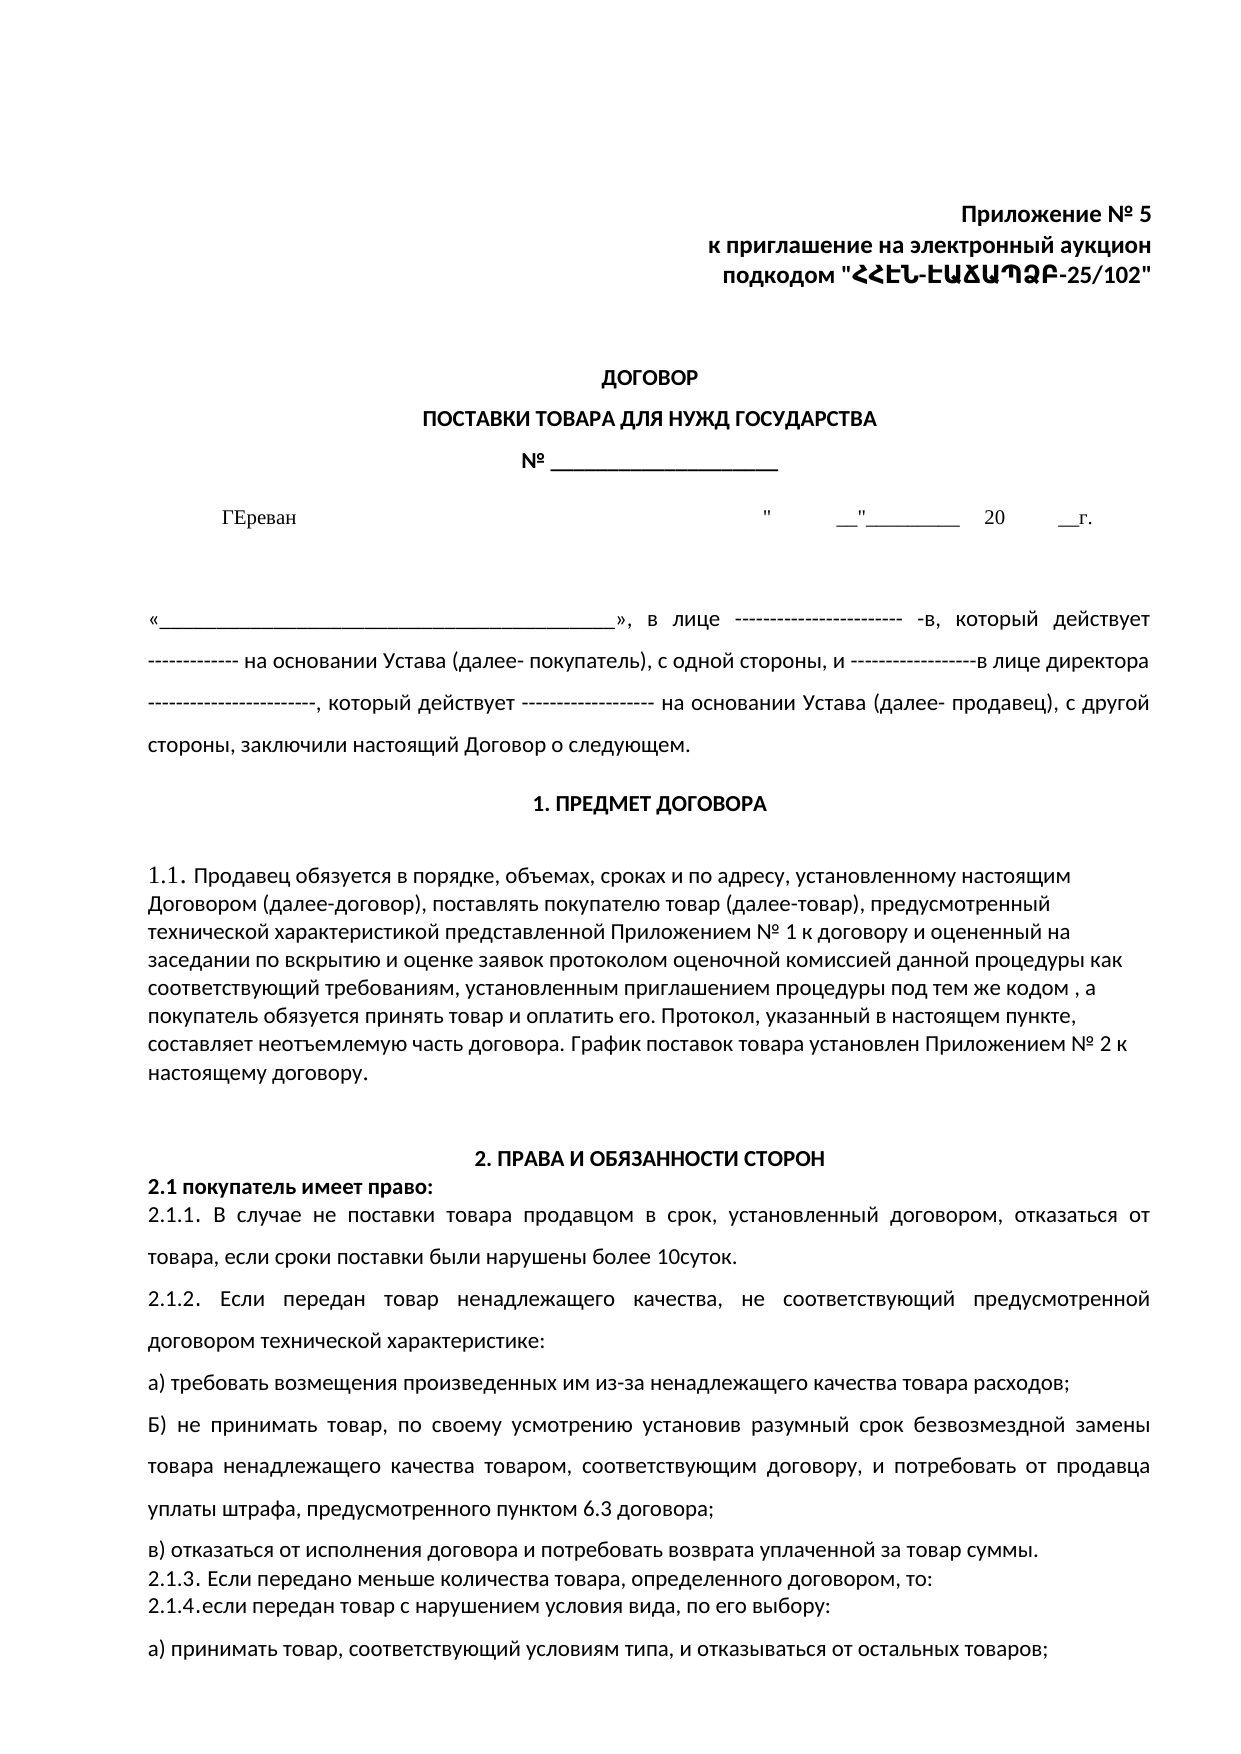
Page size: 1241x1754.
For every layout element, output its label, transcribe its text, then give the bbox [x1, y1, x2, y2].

list Б) не принимать товар, по своему усмотрению установив разумный срок безвозмездной замены товара ненадлежащего качества товаром, соответствующим договору, и потребовать от продавца уплаты штрафа, предусмотренного пунктом 6.3 договора; [148, 1410, 1152, 1522]
text к приглашение на электронный аукцион [177, 229, 1152, 259]
text Приложение № 5 [148, 198, 1152, 229]
text 1.1․ Продавец обязуется в порядке, объемах, сроках и по адресу, установленному настоящим Договором (далее-договор), поставлять покупателю товар (далее-товар), предусмотренный технической характеристикой представленной Приложением № 1 к договору и оцененный на заседании по вскрытию и оценке заявок протоколом оценочной комиссией данной процедуры как соответствующий требованиям, установленным приглашением процедуры под тем же кодом , а покупатель обязуется принять товар и оплатить его. Протокол, указанный в настоящем пункте, составляет неотъемлемую часть договора. График поставок товара установлен Приложением № 2 к настоящему договору. [148, 860, 1152, 1087]
list 2.1.1․ В случае не поставки товара продавцом в срок, установленный договором, отказаться от товара, если сроки поставки были нарушены более 10суток. [148, 1200, 1152, 1270]
text ПОСТАВКИ ТОВАРА ДЛЯ НУЖД ГОСУДАРСТВА [148, 404, 1152, 433]
text 2.1.3․ Если передано меньше количества товара, определенного договором, то: [148, 1564, 1152, 1592]
text подкодом "ՀՀԷՆ-ԷԱՃԱՊՁԲ-25/102" [177, 259, 1152, 290]
text 2.1 покупатель имеет право: [148, 1172, 1152, 1200]
text «________________________________________», в лице ------------------------ -в, который действует ------------- на основании Устава (далее- покупатель), с одной стороны, и ------------------в лице директора ------------------------, который действует ------------------- на основании Устава (далее- продавец), с другой стороны, заключили настоящий Договор о следующем. [148, 604, 1152, 758]
list 2. ПРАВА И ОБЯЗАННОСТИ СТОРОН [148, 1144, 1152, 1172]
table_header ГЕреван [136, 505, 620, 546]
list а) принимать товар, соответствующий условиям типа, и отказываться от остальных товаров; [148, 1634, 1152, 1662]
text 1. ПРЕДМЕТ ДОГОВОРА [148, 789, 1152, 817]
table_header " __"_________ 20 __г. [620, 505, 1104, 546]
list 2.1.2․ Если передан товар ненадлежащего качества, не соответствующий предусмотренной договором технической характеристике: [148, 1284, 1152, 1354]
text в) отказаться от исполнения договора и потребовать возврата уплаченной за товар суммы. [148, 1536, 1152, 1564]
list а) требовать возмещения произведенных им из-за ненадлежащего качества товара расходов; [148, 1368, 1152, 1396]
text ДОГОВОР [148, 363, 1152, 391]
text № ____________________ [148, 447, 1152, 474]
list 2.1.4․если передан товар с нарушением условия вида, по его выбору: [148, 1592, 1152, 1620]
